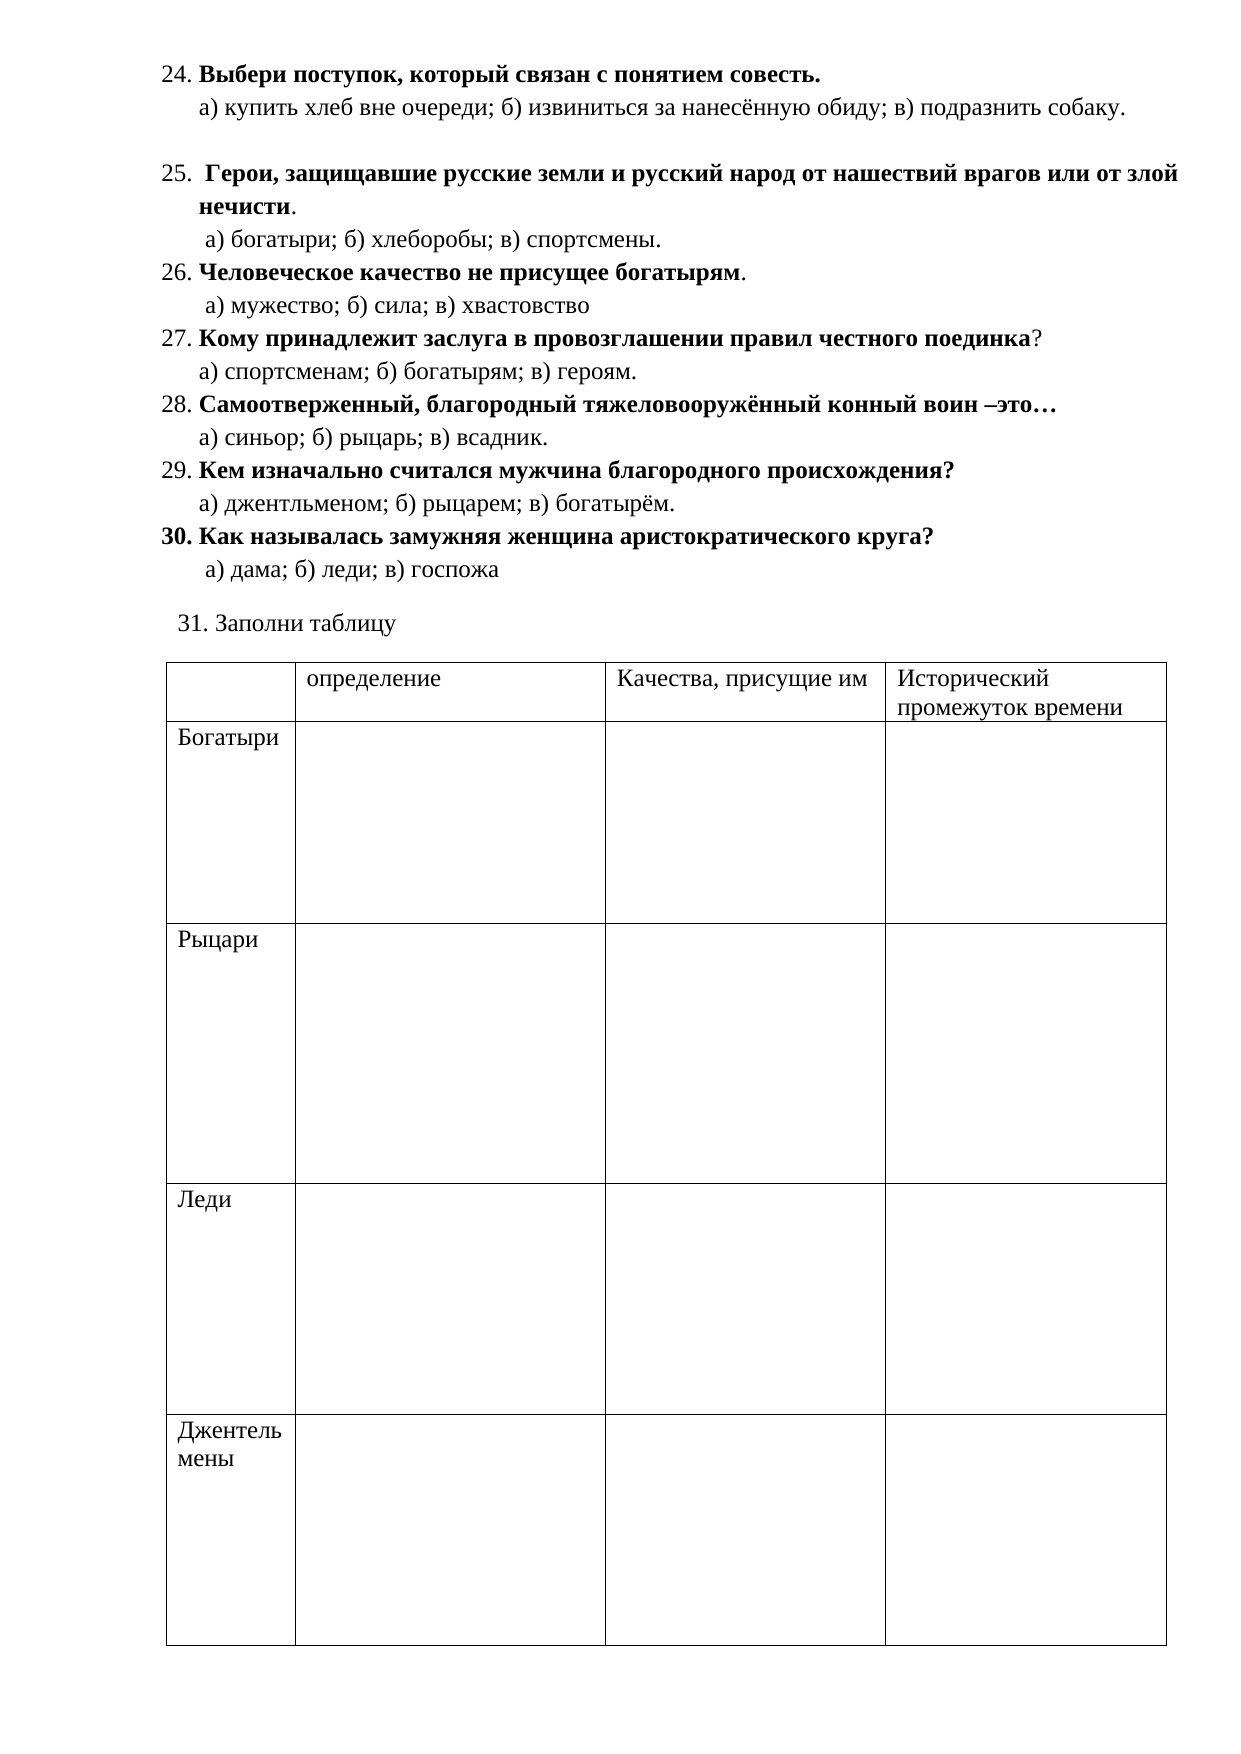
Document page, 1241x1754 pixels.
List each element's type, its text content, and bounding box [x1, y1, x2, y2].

list а) синьор; б) рыцарь; в) всадник. [199, 422, 1196, 451]
list а) богатыри; б) хлеборобы; в) спортсмены. [199, 224, 1196, 253]
table_cell [606, 924, 885, 1183]
table_cell Леди [167, 1184, 295, 1414]
table_cell [886, 924, 1166, 1183]
list а) мужество; б) сила; в) хвастовство [199, 290, 1196, 319]
table_cell [886, 1184, 1166, 1414]
table_cell [886, 1415, 1166, 1645]
table_cell [296, 722, 605, 923]
table_cell Богатыри [167, 722, 295, 923]
text 31. Заполни таблицу [177, 608, 1196, 637]
table_cell [606, 722, 885, 923]
list Герои, защищавшие русские земли и русский народ от нашествий врагов или от злой нечисти. [161, 158, 1196, 220]
table_cell [886, 722, 1166, 923]
table_cell Джентельмены [167, 1415, 295, 1645]
table_cell [606, 1184, 885, 1414]
list Кем изначально считался мужчина благородного происхождения? [161, 455, 1196, 484]
list а) спортсменам; б) богатырям; в) героям. [199, 356, 1196, 385]
table_cell [296, 1184, 605, 1414]
table_cell [606, 1415, 885, 1645]
table_cell [296, 1415, 605, 1645]
list Как называлась замужняя женщина аристократического круга? [161, 521, 1196, 550]
table_cell [296, 924, 605, 1183]
list а) дама; б) леди; в) госпожа [199, 554, 1196, 583]
list а) джентльменом; б) рыцарем; в) богатырём. [199, 488, 1196, 517]
list Выбери поступок, который связан с понятием совесть. а) купить хлеб вне очереди; б) извиниться за нанесённую обиду; в) подразнить собаку. [161, 59, 1196, 121]
table_header Качества, присущие им [606, 663, 885, 721]
table_header [167, 663, 295, 721]
table_header определение [296, 663, 605, 721]
list Человеческое качество не присущее богатырям. [161, 257, 1196, 286]
list Кому принадлежит заслуга в провозглашении правил честного поединка? [161, 323, 1196, 352]
table_cell Рыцари [167, 924, 295, 1183]
table_header Исторический промежуток времени [886, 663, 1166, 721]
list Самоотверженный, благородный тяжеловооружённый конный воин –это… [161, 389, 1196, 418]
